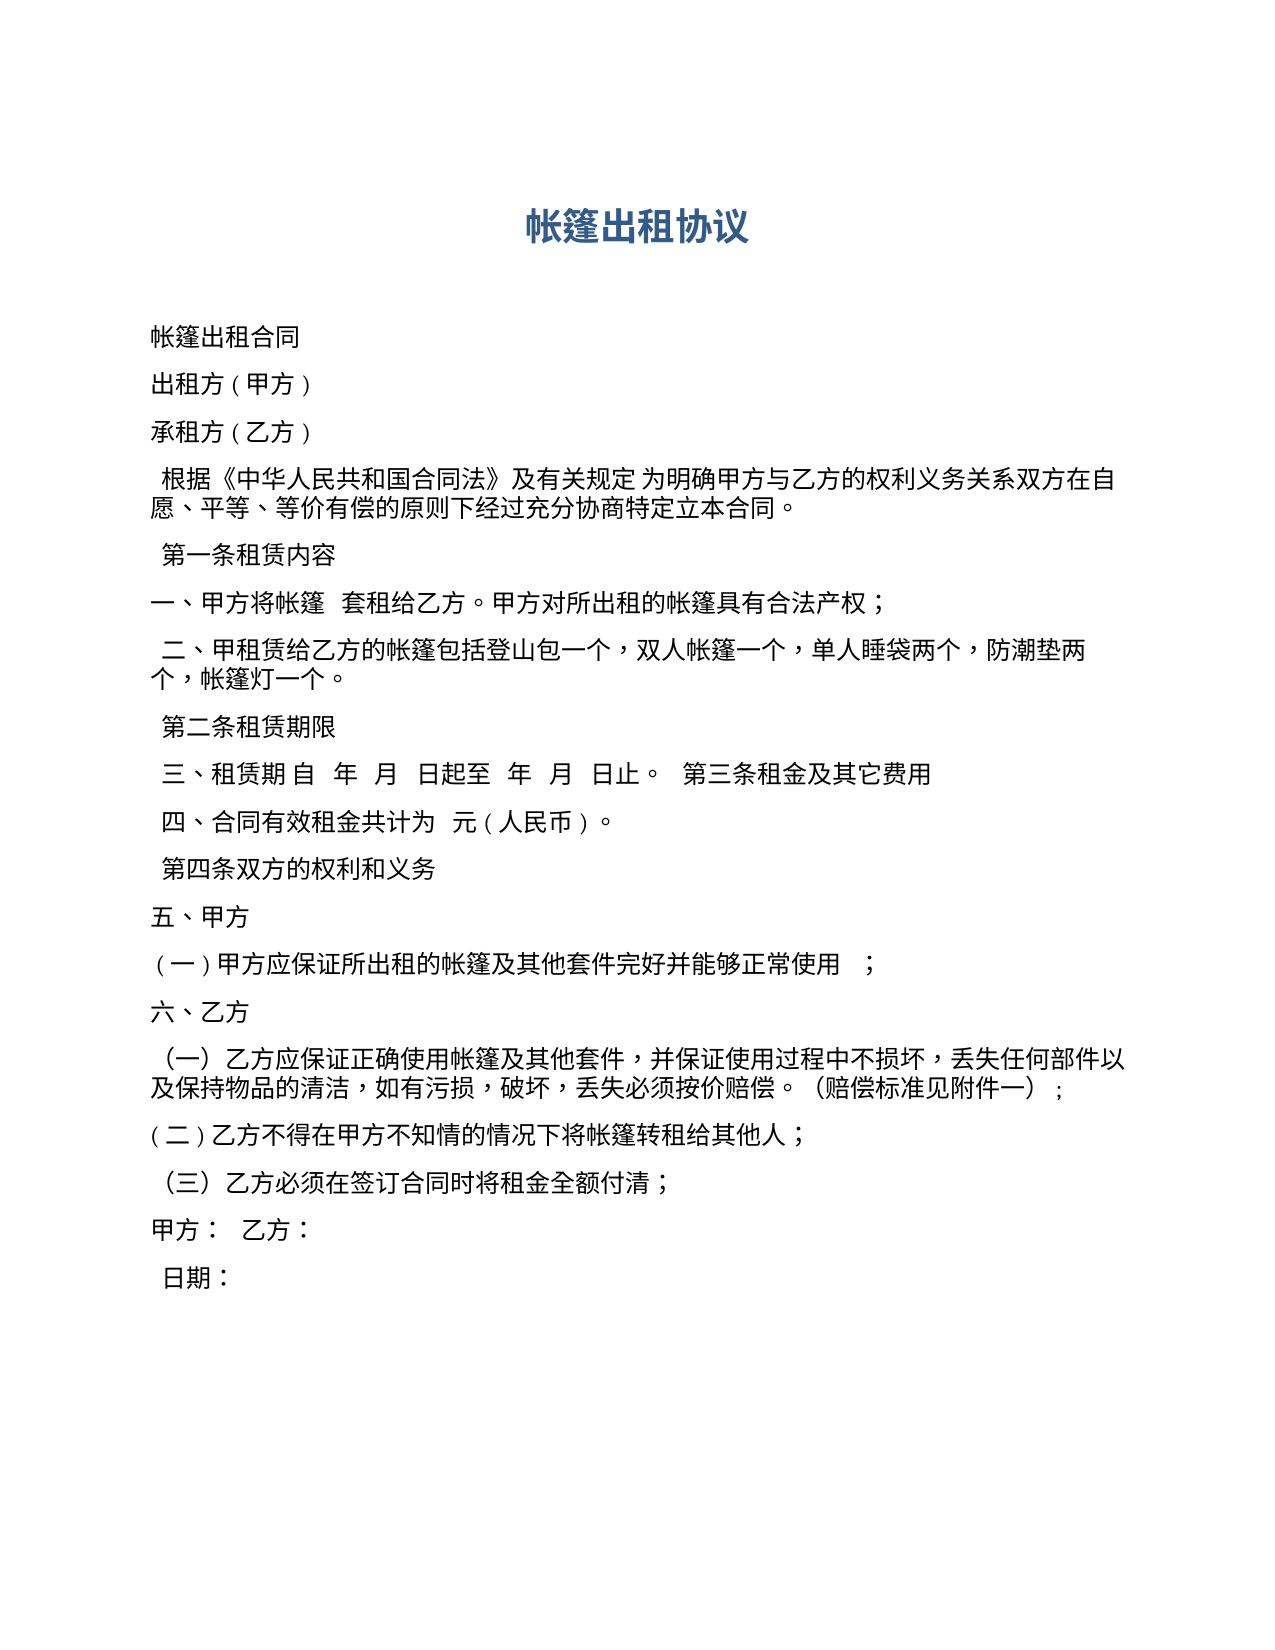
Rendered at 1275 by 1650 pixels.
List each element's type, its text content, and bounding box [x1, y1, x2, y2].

text 三、租赁期 自 年 月 日起至 年 月 日止。 第三条租金及其它费用 [150, 761, 1125, 790]
text 日期： [150, 1265, 1125, 1293]
text （一）乙方应保证正确使用帐篷及其他套件，并保证使用过程中不损坏，丢失任何部件以及保持物品的清洁，如有污损，破坏，丢失必须按价赔偿。（赔偿标准见附件一） ; [150, 1046, 1125, 1103]
text 第二条租赁期限 [150, 713, 1125, 742]
text 承租方 ( 乙方 ) [150, 418, 1125, 447]
text 第一条租赁内容 [150, 542, 1125, 571]
text （三）乙方必须在签订合同时将租金全额付清； [150, 1170, 1125, 1198]
text ( 一 ) 甲方应保证所出租的帐篷及其他套件完好并能够正常使用 ； [150, 951, 1125, 980]
text 帐篷出租合同 [150, 323, 1125, 352]
text 根据《中华人民共和国合同法》及有关规定 为明确甲方与乙方的权利义务关系双方在自愿、平等、等价有偿的原则下经过充分协商特定立本合同。 [150, 466, 1125, 523]
title 帐篷出租协议 [150, 200, 1125, 251]
text 四、合同有效租金共计为 元 ( 人民币 ) 。 [150, 808, 1125, 837]
text ( 二 ) 乙方不得在甲方不知情的情况下将帐篷转租给其他人； [150, 1122, 1125, 1151]
text 甲方： 乙方： [150, 1217, 1125, 1246]
text 一、甲方将帐篷 套租给乙方。甲方对所出租的帐篷具有合法产权； [150, 590, 1125, 618]
text 六、乙方 [150, 998, 1125, 1027]
text 第四条双方的权利和义务 [150, 856, 1125, 885]
text 五、甲方 [150, 903, 1125, 932]
text 出租方 ( 甲方 ) [150, 371, 1125, 400]
text 二、甲租赁给乙方的帐篷包括登山包一个，双人帐篷一个，单人睡袋两个，防潮垫两个，帐篷灯一个。 [150, 637, 1125, 695]
